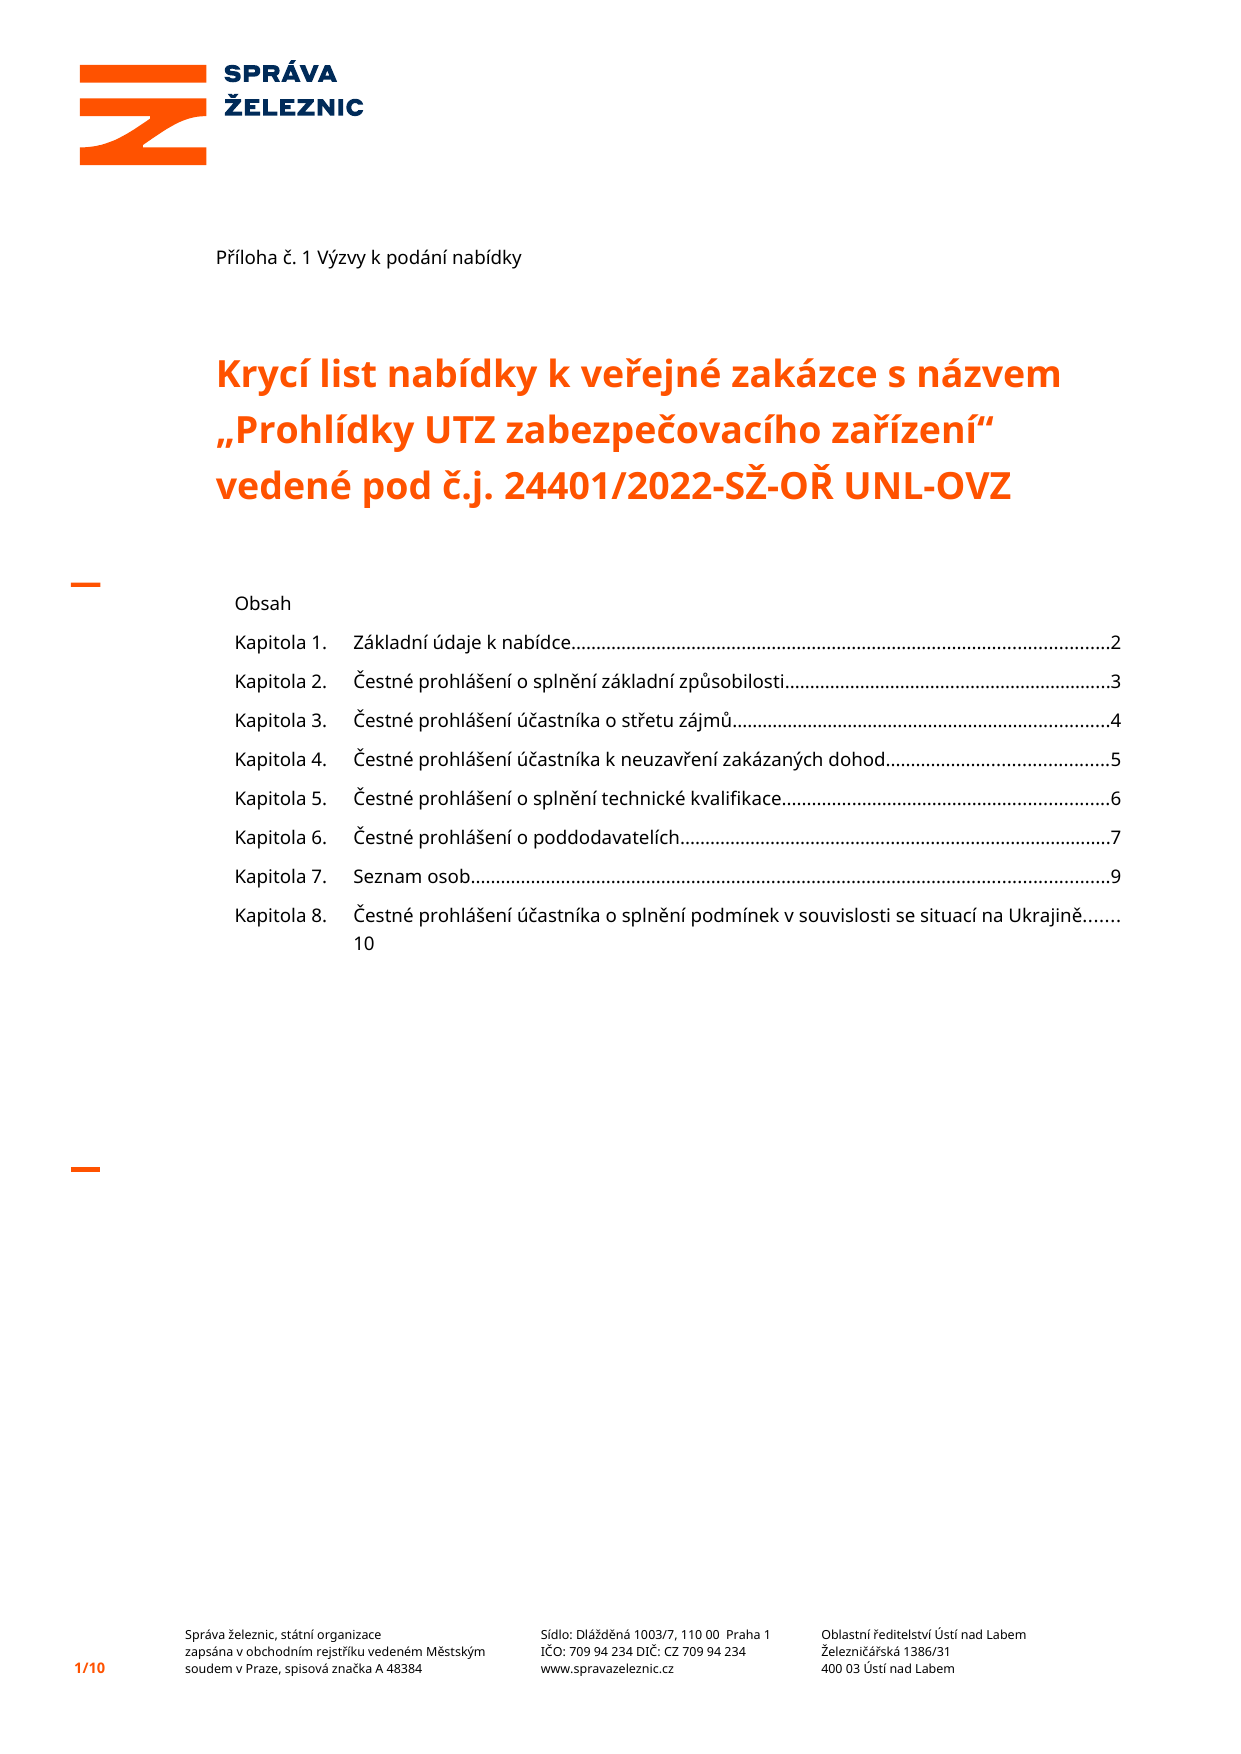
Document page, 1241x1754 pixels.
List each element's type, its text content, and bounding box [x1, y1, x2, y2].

text Příloha č. 1 Výzvy k podání nabídky [216, 244, 1122, 270]
text Krycí list nabídky k veřejné zakázce s názvem „Prohlídky UTZ zabezpečovacího zařízení“ vedené pod č.j. 24401/2022-SŽ-OŘ UNL-OVZ [216, 347, 1122, 511]
